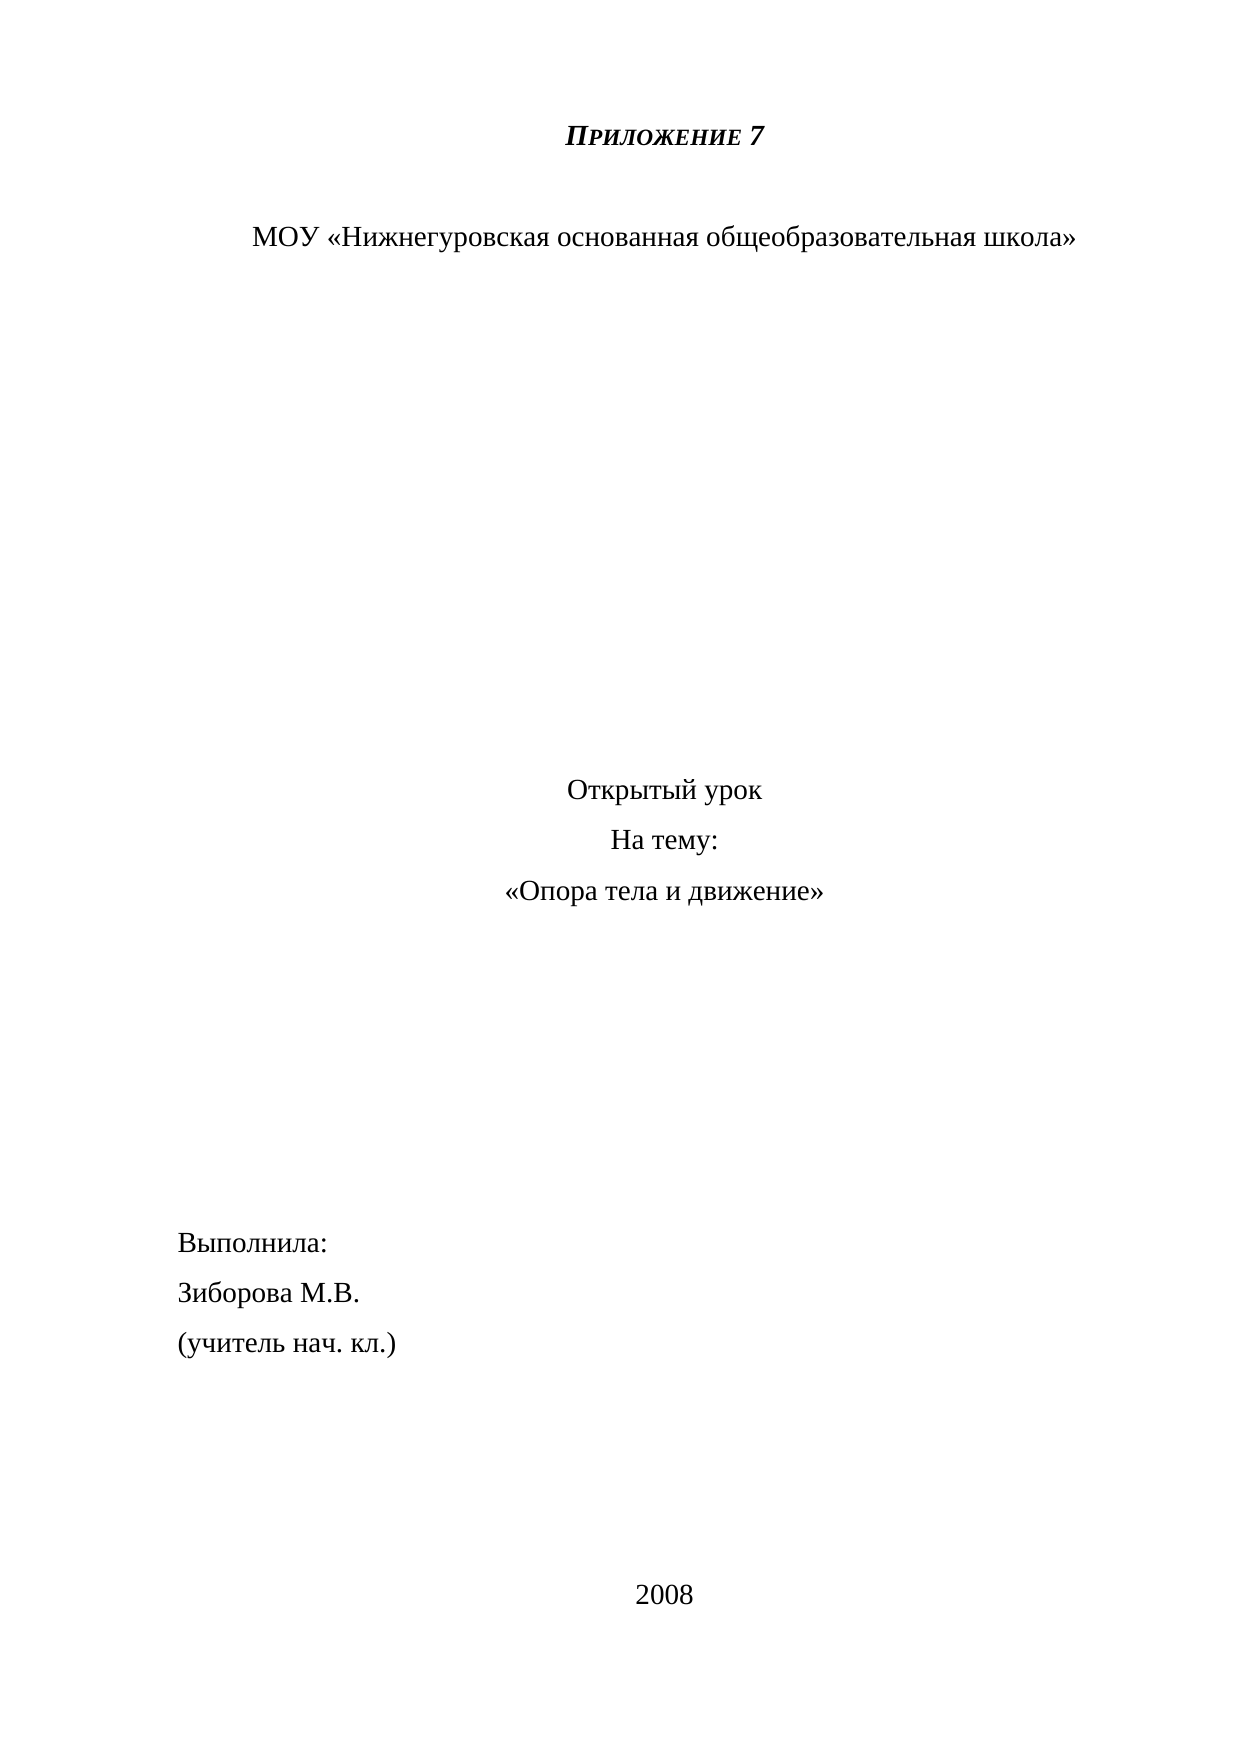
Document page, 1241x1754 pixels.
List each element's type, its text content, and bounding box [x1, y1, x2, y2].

text «Опора тела и движение» [177, 873, 1152, 906]
subtitle Приложение 7 [177, 118, 1152, 152]
text Выполнила: [177, 1225, 1152, 1258]
text Открытый урок [177, 772, 1152, 806]
text На тему: [177, 822, 1152, 856]
text Зиборова М.В. [177, 1275, 1152, 1309]
text 2008 [177, 1577, 1152, 1611]
text МОУ «Нижнегуровская основанная общеобразовательная школа» [177, 219, 1152, 252]
text (учитель нач. кл.) [177, 1326, 1152, 1359]
